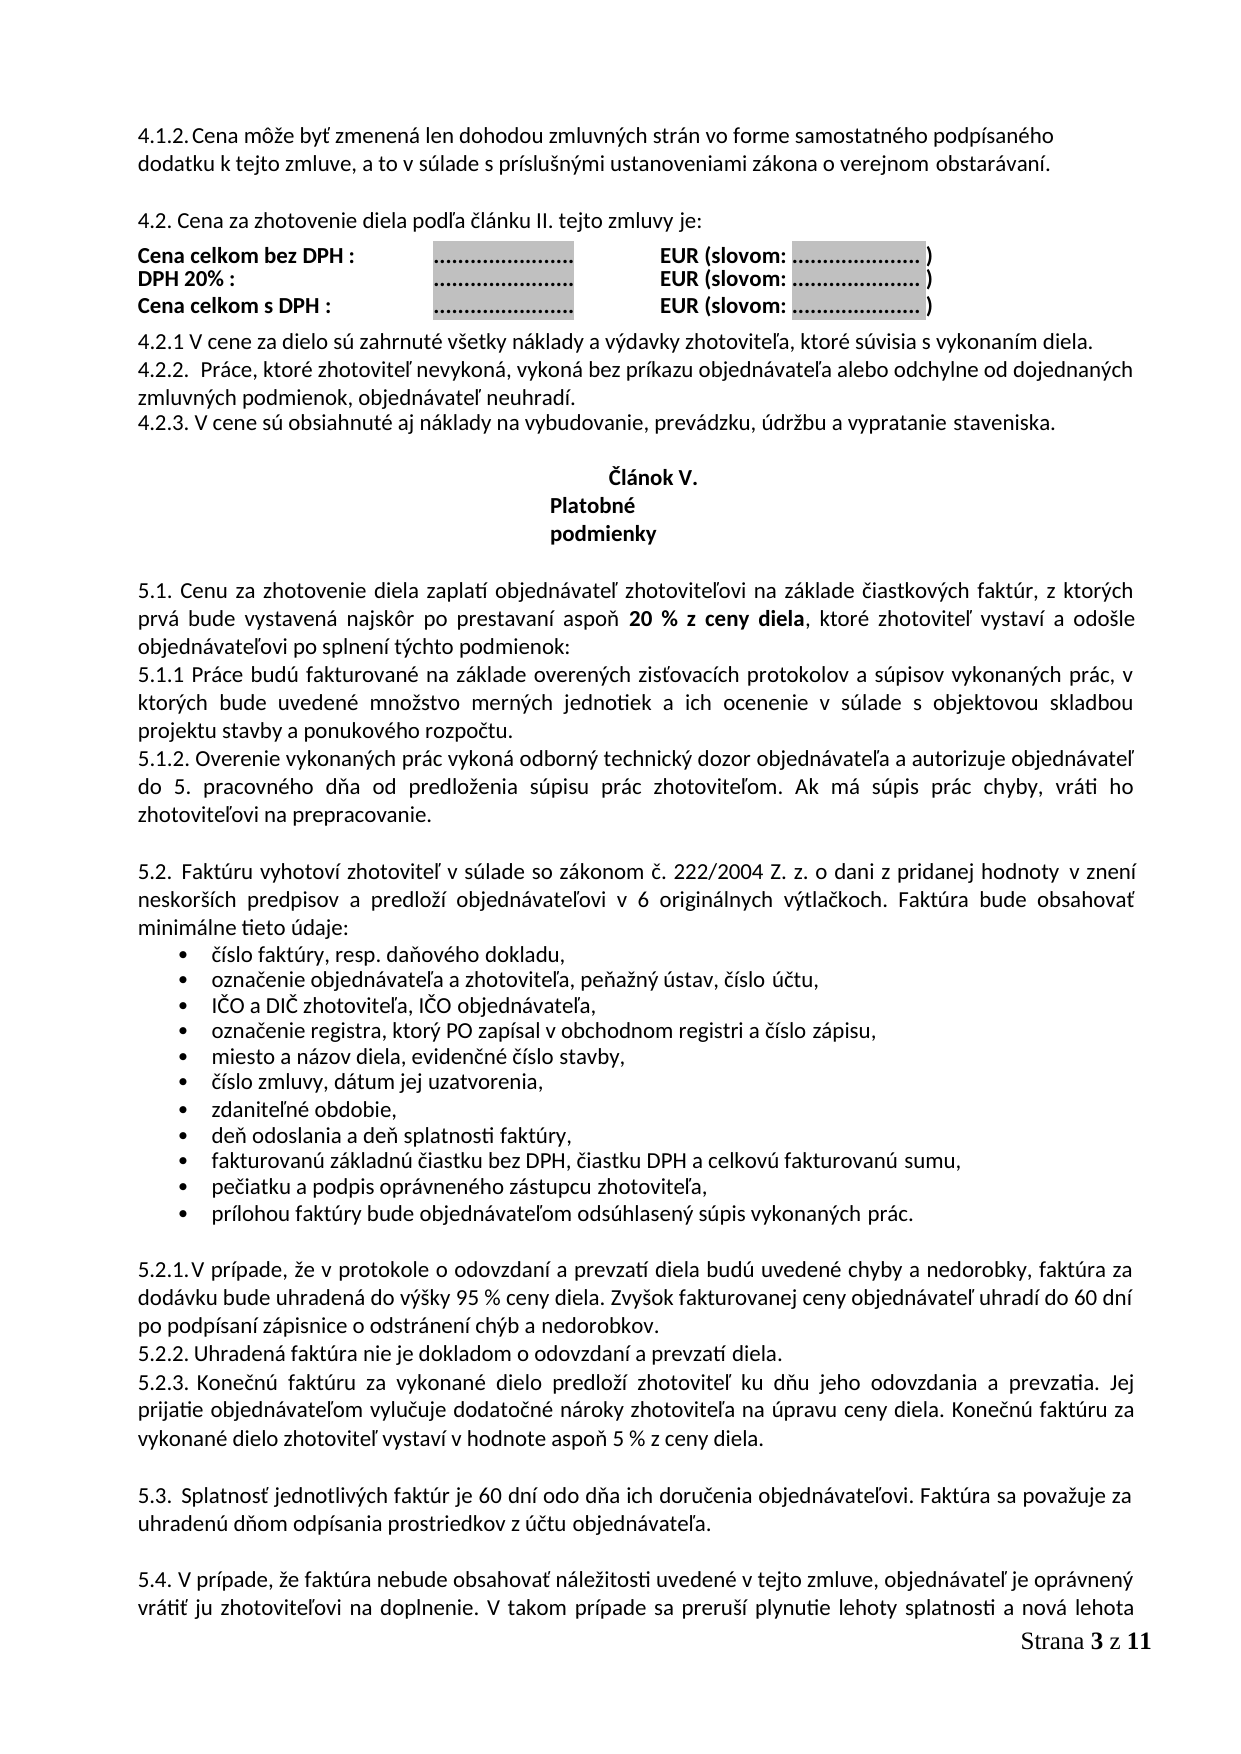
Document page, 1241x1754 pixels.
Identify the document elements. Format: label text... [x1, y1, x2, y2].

list deň odoslania a deň splatnosti faktúry, [179, 1123, 1152, 1148]
list V cene sú obsiahnuté aj náklady na vybudovanie, prevádzku, údržbu a vypratanie staveniska. [138, 411, 1152, 435]
list Splatnosť jednotlivých faktúr je 60 dní odo dňa ich doručenia objednávateľovi. Faktúra sa považuje za uhradenú dňom odpísania prostriedkov z účtu objednávateľa. [138, 1481, 1135, 1537]
list pečiatku a podpis oprávneného zástupcu zhotoviteľa, [179, 1174, 1152, 1199]
text Cena celkom s DPH : ....................... EUR (slovom: ..................... ) [138, 292, 433, 320]
subtitle Cena celkom bez DPH : ....................... EUR (slovom: ..................... ) [926, 244, 1152, 268]
list fakturovanú základnú čiastku bez DPH, čiastku DPH a celkovú fakturovanú sumu, [179, 1148, 1152, 1174]
list Cena za zhotovenie diela podľa článku II. tejto zmluvy je: [138, 206, 1152, 234]
list číslo faktúry, resp. daňového dokladu, [179, 942, 1152, 967]
subtitle Cena celkom bez DPH : ....................... EUR (slovom: ..................... ) [138, 244, 433, 268]
text Cena celkom s DPH : ....................... EUR (slovom: ..................... ) [574, 292, 792, 320]
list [138, 1565, 1135, 1621]
list prílohou faktúry bude objednávateľom odsúhlasený súpis vykonaných prác. [179, 1199, 1152, 1227]
text 4.2.1 V cene za dielo sú zahrnuté všetky náklady a výdavky zhotoviteľa, ktoré súvisia s vykonaním diela. [138, 327, 1152, 355]
list označenie registra, ktorý PO zapísal v obchodnom registri a číslo zápisu, [179, 1018, 1152, 1044]
list V prípade, že v protokole o odovzdaní a prevzatí diela budú uvedené chyby a nedorobky, faktúra za dodávku bude uhradená do výšky 95 % ceny diela. Zvyšok fakturovanej ceny objednávateľ uhradí do 60 dní po podpísaní zápisnice o odstránení chýb a nedorobkov. [138, 1255, 1135, 1339]
text DPH 20% : ....................... EUR (slovom: ..................... ) [138, 268, 433, 292]
list Konečnú faktúru za vykonané dielo predloží zhotoviteľ ku dňu jeho odovzdania a prevzatia. Jej prijatie objednávateľom vylučuje dodatočné nároky zhotoviteľa na úpravu ceny diela. Konečnú faktúru za vykonané dielo zhotoviteľ vystaví v hodnote aspoň 5 % z ceny diela. [138, 1368, 1136, 1452]
list Cena môže byť zmenená len dohodou zmluvných strán vo forme samostatného podpísaného dodatku k tejto zmluve, a to v súlade s príslušnými ustanoveniami zákona o verejnom obstarávaní. [138, 121, 1134, 177]
list číslo zmluvy, dátum jej uzatvorenia, [179, 1069, 1152, 1095]
list zdaniteľné obdobie, [179, 1095, 1152, 1123]
list Uhradená faktúra nie je dokladom o odovzdaní a prevzatí diela. [138, 1339, 1152, 1367]
list označenie objednávateľa a zhotoviteľa, peňažný ústav, číslo účtu, [179, 967, 1152, 993]
list miesto a názov diela, evidenčné číslo stavby, [179, 1044, 1152, 1069]
subtitle Článok V. Platobné podmienky [550, 463, 726, 547]
list IČO a DIČ zhotoviteľa, IČO objednávateľa, [179, 993, 1152, 1018]
text 5.1.1 Práce budú fakturované na základe overených zisťovacích protokolov a súpisov vykonaných prác, v ktorých bude uvedené množstvo merných jednotiek a ich ocenenie v súlade s objektovou skladbou projektu stavby a ponukového rozpočtu. [138, 660, 1135, 744]
text DPH 20% : ....................... EUR (slovom: ..................... ) [574, 268, 792, 292]
text DPH 20% : ....................... EUR (slovom: ..................... ) [926, 268, 1152, 292]
list Práce, ktoré zhotoviteľ nevykoná, vykoná bez príkazu objednávateľa alebo odchylne od dojednaných zmluvných podmienok, objednávateľ neuhradí. [138, 355, 1135, 411]
text 5.1.2. Overenie vykonaných prác vykoná odborný technický dozor objednávateľa a autorizuje objednávateľ do 5. pracovného dňa od predloženia súpisu prác zhotoviteľom. Ak má súpis prác chyby, vráti ho zhotoviteľovi na prepracovanie. [138, 744, 1135, 828]
subtitle Cena celkom bez DPH : ....................... EUR (slovom: ..................... ) [574, 244, 792, 268]
text Cena celkom s DPH : ....................... EUR (slovom: ..................... ) [926, 292, 1152, 320]
text 5.1. Cenu za zhotovenie diela zaplatí objednávateľ zhotoviteľovi na základe čiastkových faktúr, z ktorých prvá bude vystavená najskôr po prestavaní aspoň 20 % z ceny diela, ktoré zhotoviteľ vystaví a odošle objednávateľovi po splnení týchto podmienok: [138, 576, 1136, 660]
list Faktúru vyhotoví zhotoviteľ v súlade so zákonom č. 222/2004 Z. z. o dani z pridanej hodnoty v znení neskorších predpisov a predloží objednávateľovi v 6 originálnych výtlačkoch. Faktúra bude obsahovať minimálne tieto údaje: [138, 857, 1136, 941]
